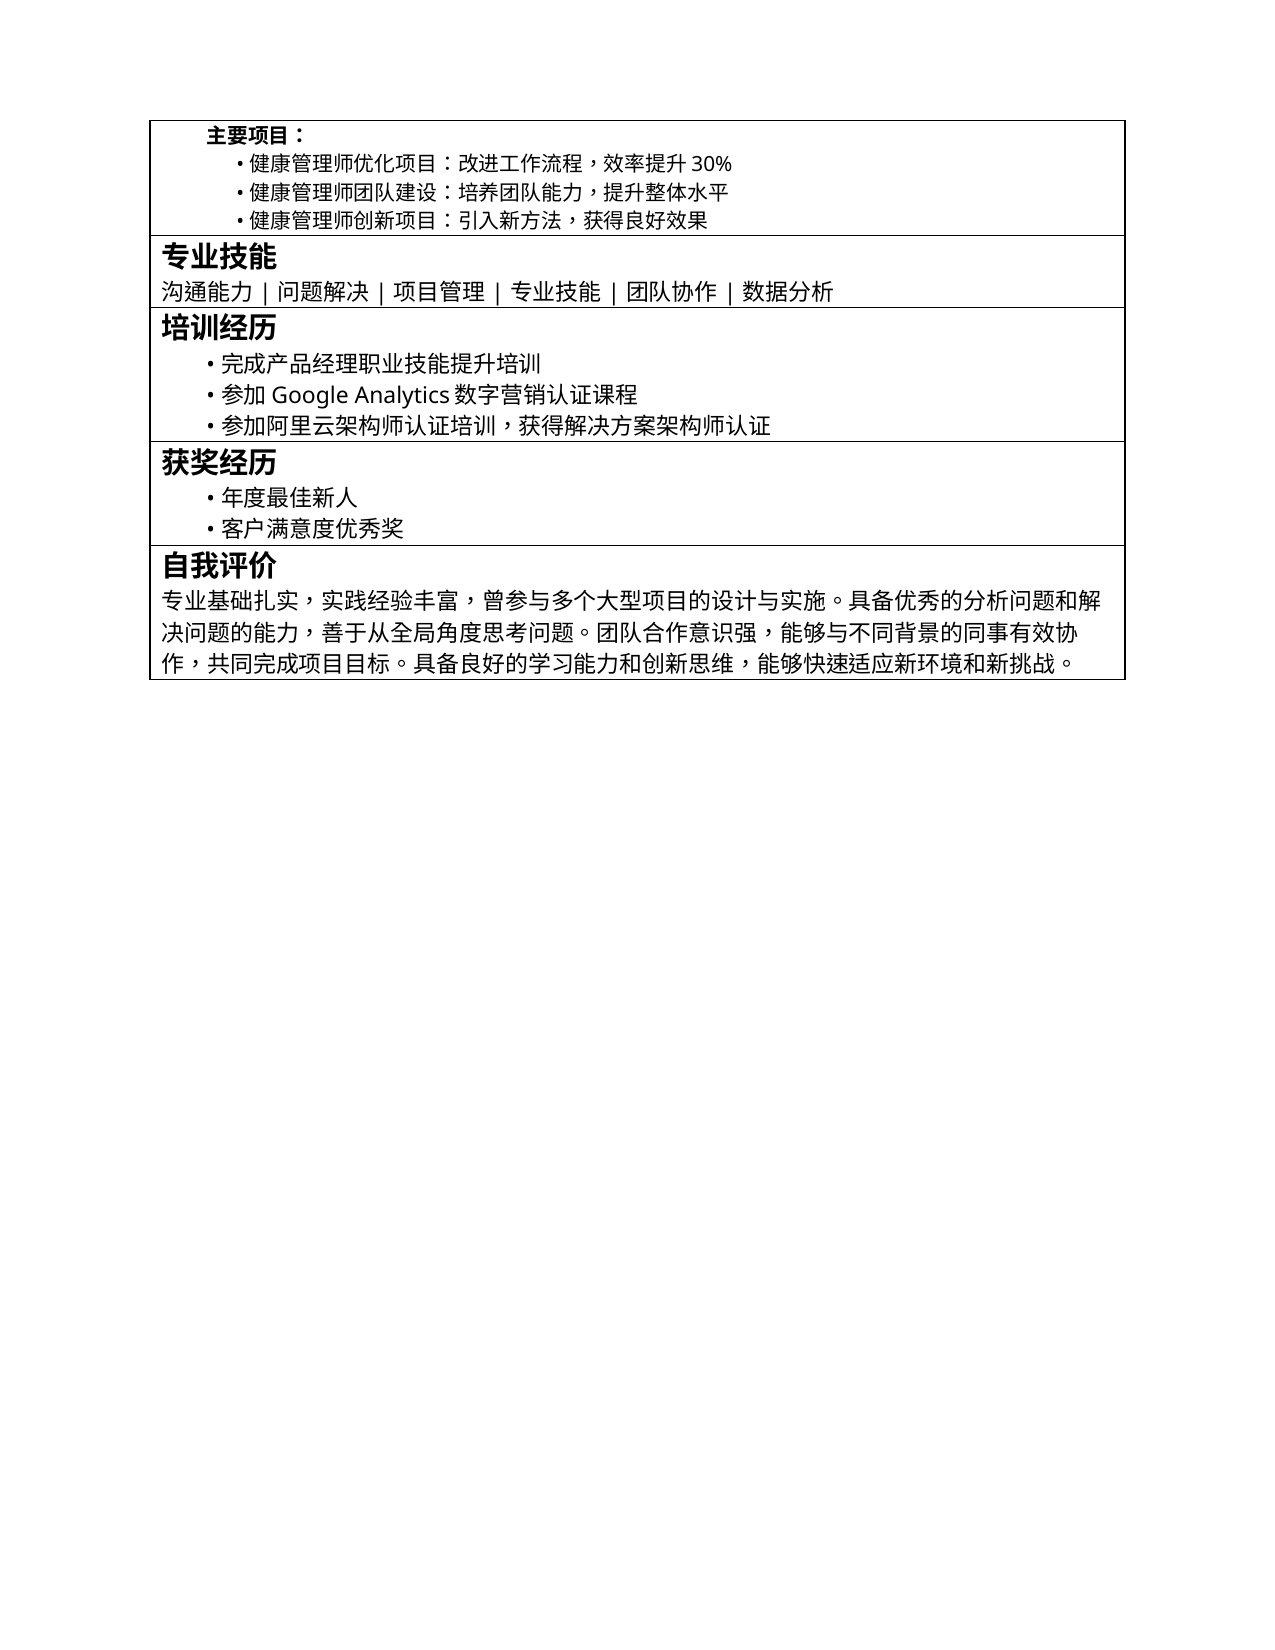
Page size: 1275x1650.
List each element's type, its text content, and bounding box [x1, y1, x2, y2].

table_cell 自我评价 专业基础扎实，实践经验丰富，曾参与多个大型项目的设计与实施。具备优秀的分析问题和解决问题的能力，善于从全局角度思考问题。团队合作意识强，能够与不同背景的同事有效协作，共同完成项目目标。具备良好的学习能力和创新思维，能够快速适应新环境和新挑战。 [151, 546, 1124, 679]
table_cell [151, 121, 1124, 235]
table_cell 培训经历 • 完成产品经理职业技能提升培训 • 参加Google Analytics数字营销认证课程 • 参加阿里云架构师认证培训，获得解决方案架构师认证 [151, 308, 1124, 441]
table_cell 获奖经历 • 年度最佳新人 • 客户满意度优秀奖 [151, 442, 1124, 544]
table_cell 专业技能 沟通能力 | 问题解决 | 项目管理 | 专业技能 | 团队协作 | 数据分析 [151, 236, 1124, 307]
